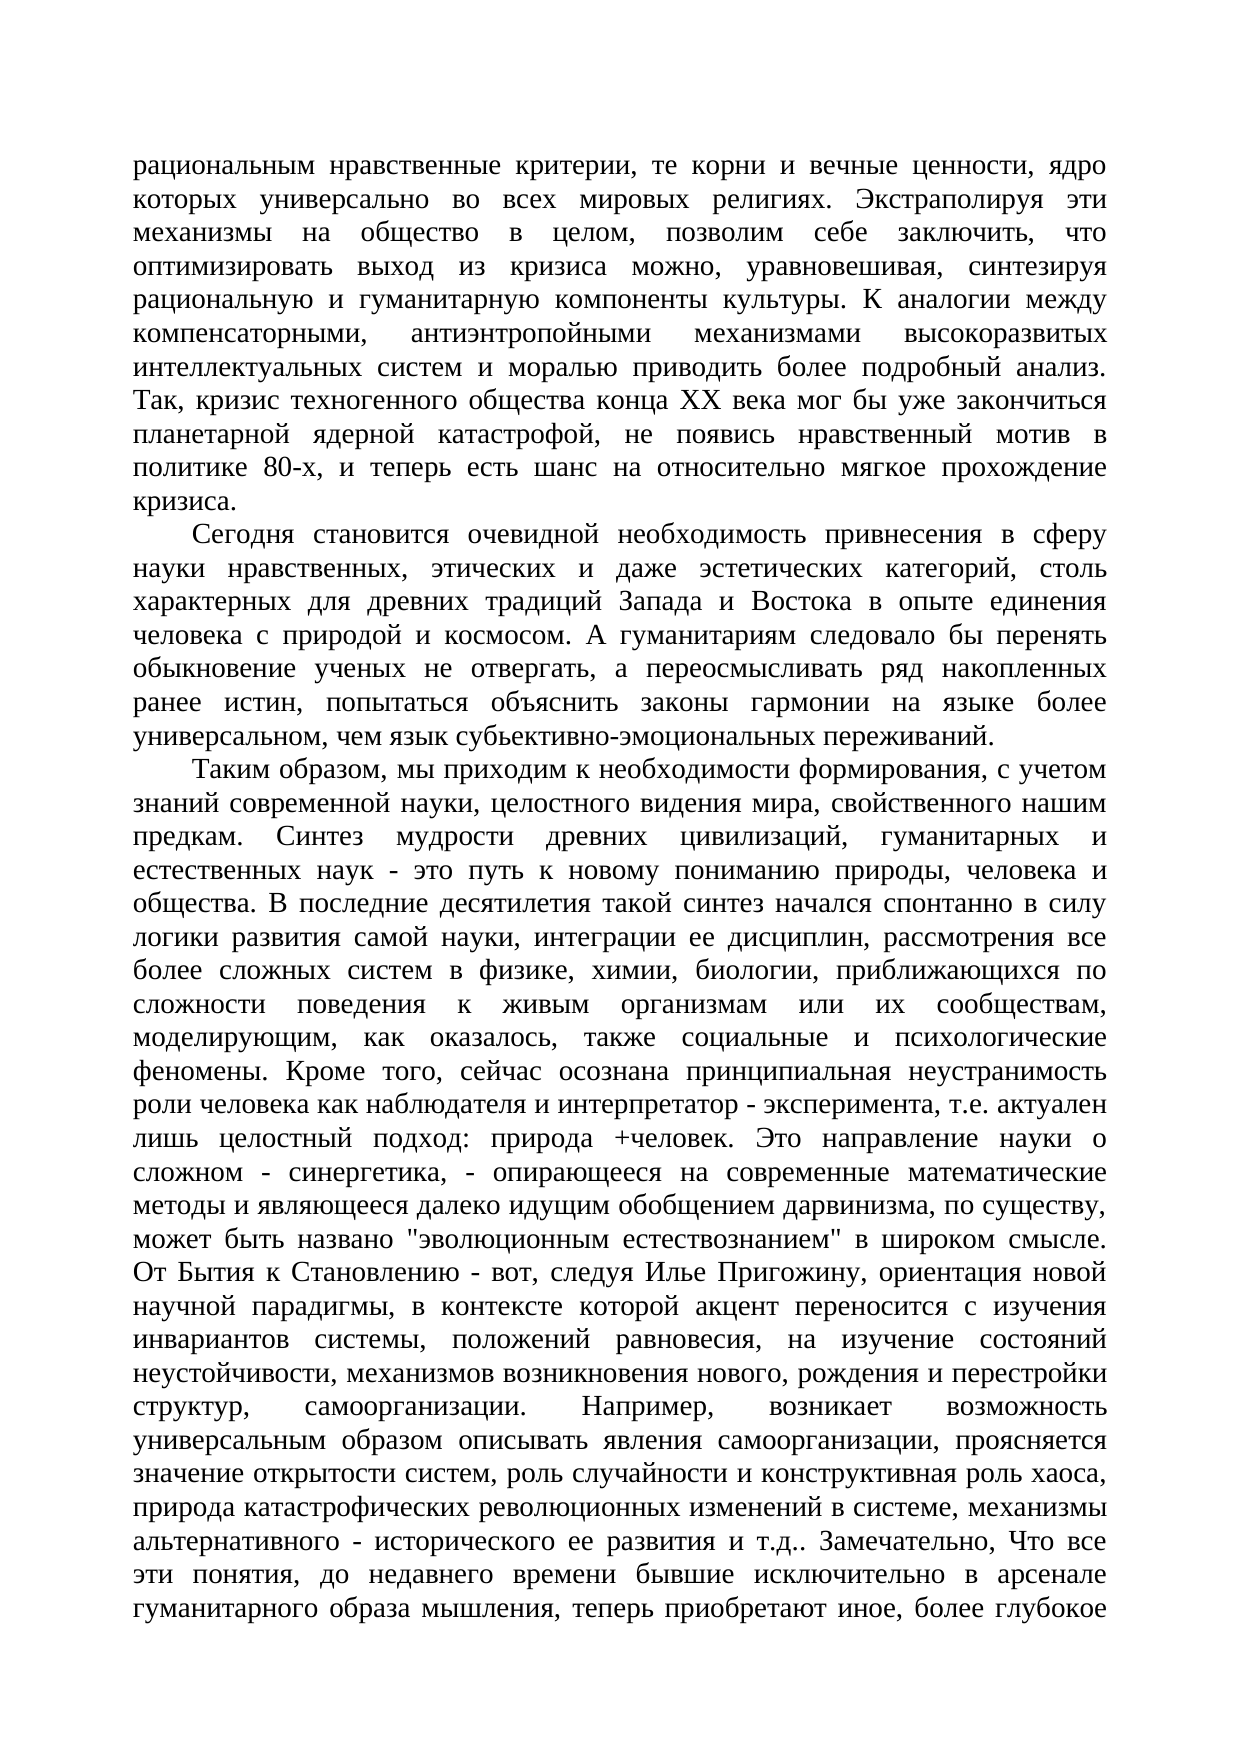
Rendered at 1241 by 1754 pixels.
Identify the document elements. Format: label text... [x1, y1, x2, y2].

text Сегодня становится очевидной необходимость привнесения в сферу науки нравственных, этических и даже эстетических категорий, столь характерных для древних традиций Запада и Востока в опыте единения человека с природой и космосом. А гуманитариям следовало бы перенять обыкновение ученых не отвергать, а переосмысливать ряд накопленных ранее истин, попытаться объяснить законы гармонии на языке более универсальном, чем язык субьективно-эмоциональных переживаний. [133, 517, 1108, 751]
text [133, 751, 1108, 1623]
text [133, 148, 1108, 517]
